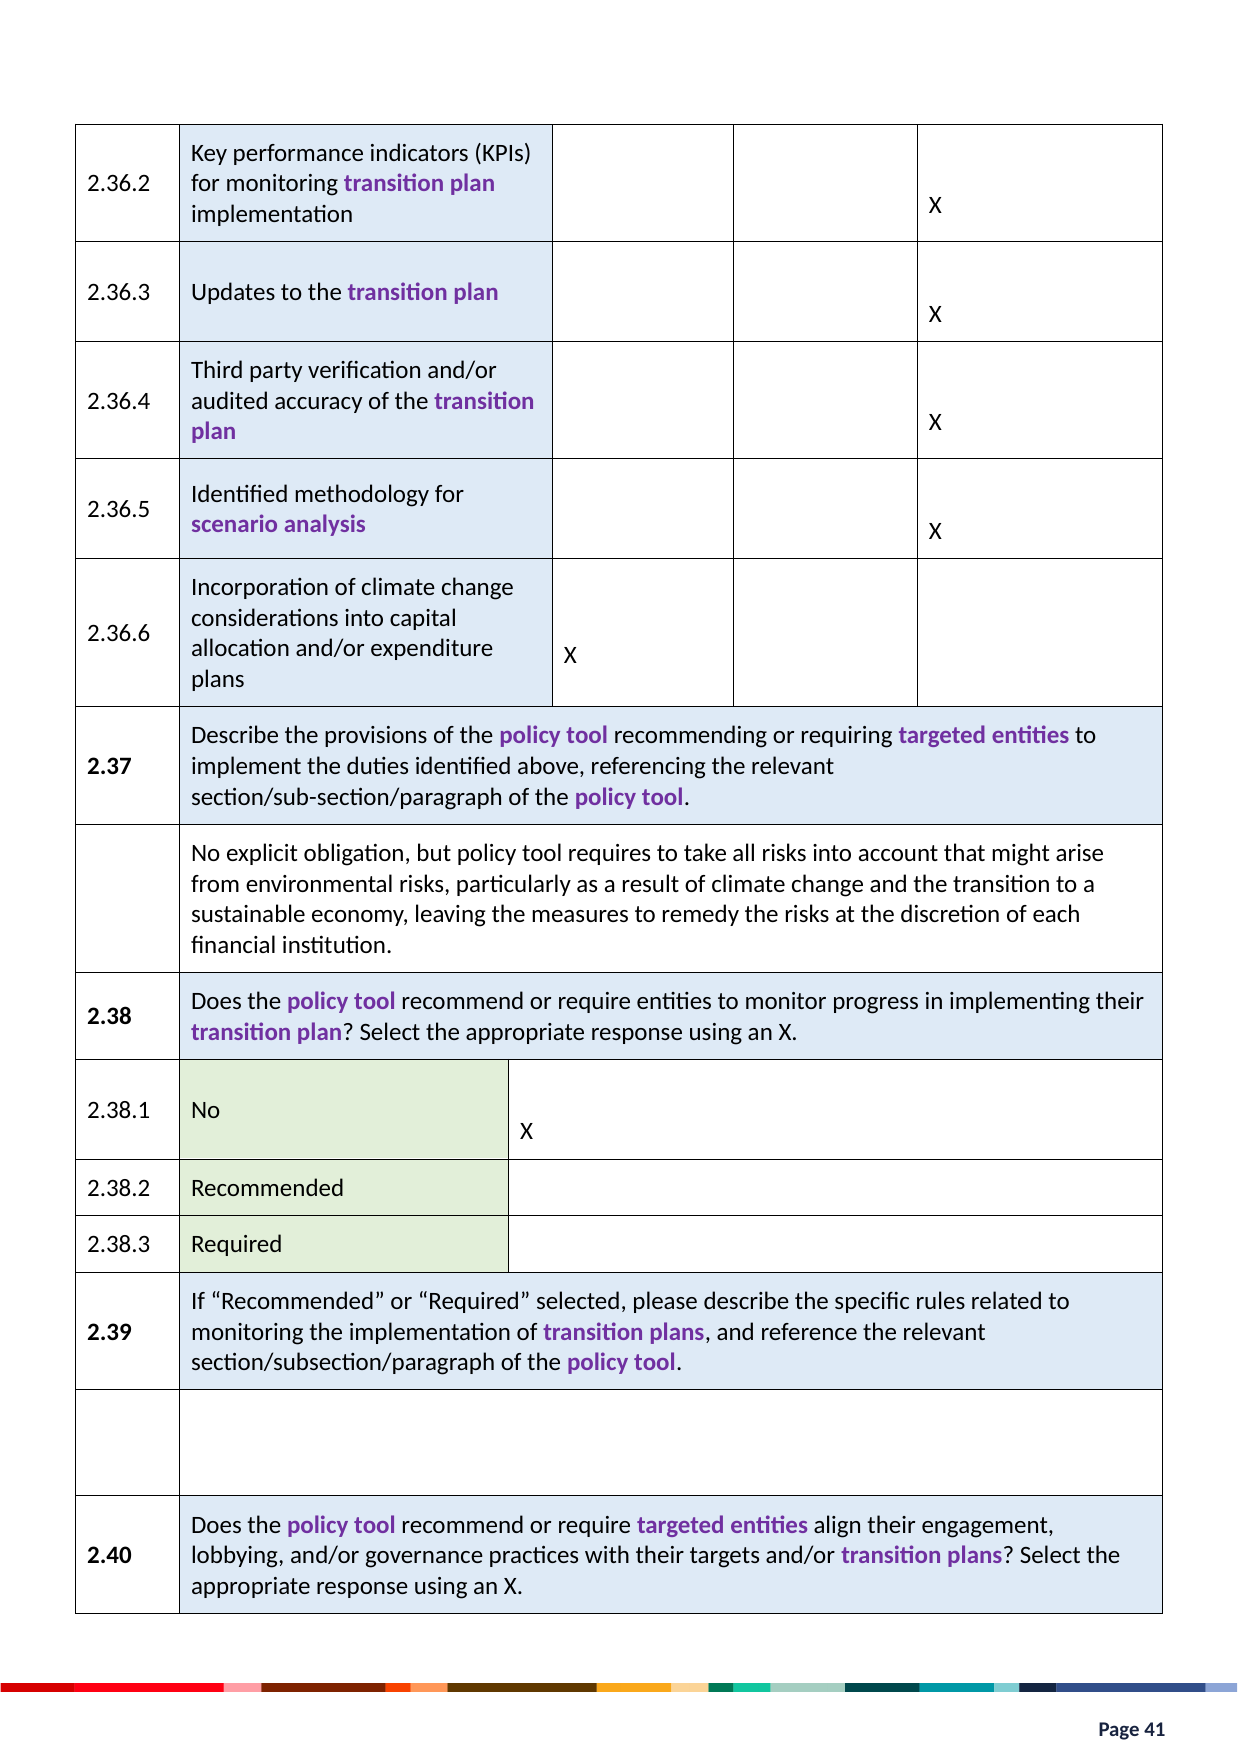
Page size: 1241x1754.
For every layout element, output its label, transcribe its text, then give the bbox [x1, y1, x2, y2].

table_cell [734, 559, 917, 706]
table_cell X [553, 559, 733, 706]
table_cell 2.40 [76, 1496, 179, 1613]
table_cell X [918, 342, 1162, 458]
table_cell Required [180, 1216, 508, 1272]
table_cell [734, 125, 917, 241]
table_cell No [180, 1060, 508, 1158]
table_cell Incorporation of climate change considerations into capital allocation and/or expenditure plans [180, 559, 552, 706]
table_cell 2.38 [76, 973, 179, 1059]
table_cell [553, 459, 733, 558]
table_cell 2.36.3 [76, 242, 179, 341]
table_cell 2.37 [76, 707, 179, 824]
table_cell [509, 1160, 1162, 1215]
table_cell [76, 1390, 179, 1495]
table_cell No explicit obligation, but policy tool requires to take all risks into account that might arise from environmental risks, particularly as a result of climate change and the transition to a sustainable economy, leaving the measures to remedy the risks at the discretion of each financial institution. [180, 825, 1162, 972]
table_cell Identified methodology for scenario analysis [180, 459, 552, 558]
table_cell X [918, 459, 1162, 558]
table_cell Updates to the transition plan [180, 242, 552, 341]
table_cell Does the policy tool recommend or require entities to monitor progress in implementing their transition plan? Select the appropriate response using an X. [180, 973, 1162, 1059]
table_cell X [918, 242, 1162, 341]
table_cell [734, 242, 917, 341]
table_cell [734, 342, 917, 458]
table_cell 2.36.4 [76, 342, 179, 458]
table_cell 2.38.1 [76, 1060, 179, 1158]
table_cell 2.38.2 [76, 1160, 179, 1215]
picture [0, 1683, 1236, 1692]
table_cell X [918, 125, 1162, 241]
table_cell If “Recommended” or “Required” selected, please describe the specific rules related to monitoring the implementation of transition plans, and reference the relevant section/subsection/paragraph of the policy tool. [180, 1273, 1162, 1389]
table_cell [553, 342, 733, 458]
table_cell Third party verification and/or audited accuracy of the transition plan [180, 342, 552, 458]
table_cell [509, 1216, 1162, 1272]
table_cell [553, 242, 733, 341]
table_cell Recommended [180, 1160, 508, 1215]
table_cell 2.36.5 [76, 459, 179, 558]
table_cell [734, 459, 917, 558]
table_cell 2.38.3 [76, 1216, 179, 1272]
table_cell [553, 125, 733, 241]
table_cell 2.36.6 [76, 559, 179, 706]
table_cell Does the policy tool recommend or require targeted entities align their engagement, lobbying, and/or governance practices with their targets and/or transition plans? Select the appropriate response using an X. [180, 1496, 1162, 1613]
table_cell X [509, 1060, 1162, 1158]
table_cell Key performance indicators (KPIs) for monitoring transition plan implementation [180, 125, 552, 241]
table_cell [180, 1390, 1162, 1495]
table_cell 2.39 [76, 1273, 179, 1389]
table_cell 2.36.2 [76, 125, 179, 241]
table_cell Describe the provisions of the policy tool recommending or requiring targeted entities to implement the duties identified above, referencing the relevant section/sub-section/paragraph of the policy tool. [180, 707, 1162, 824]
table_cell [76, 825, 179, 972]
table_cell [918, 559, 1162, 706]
